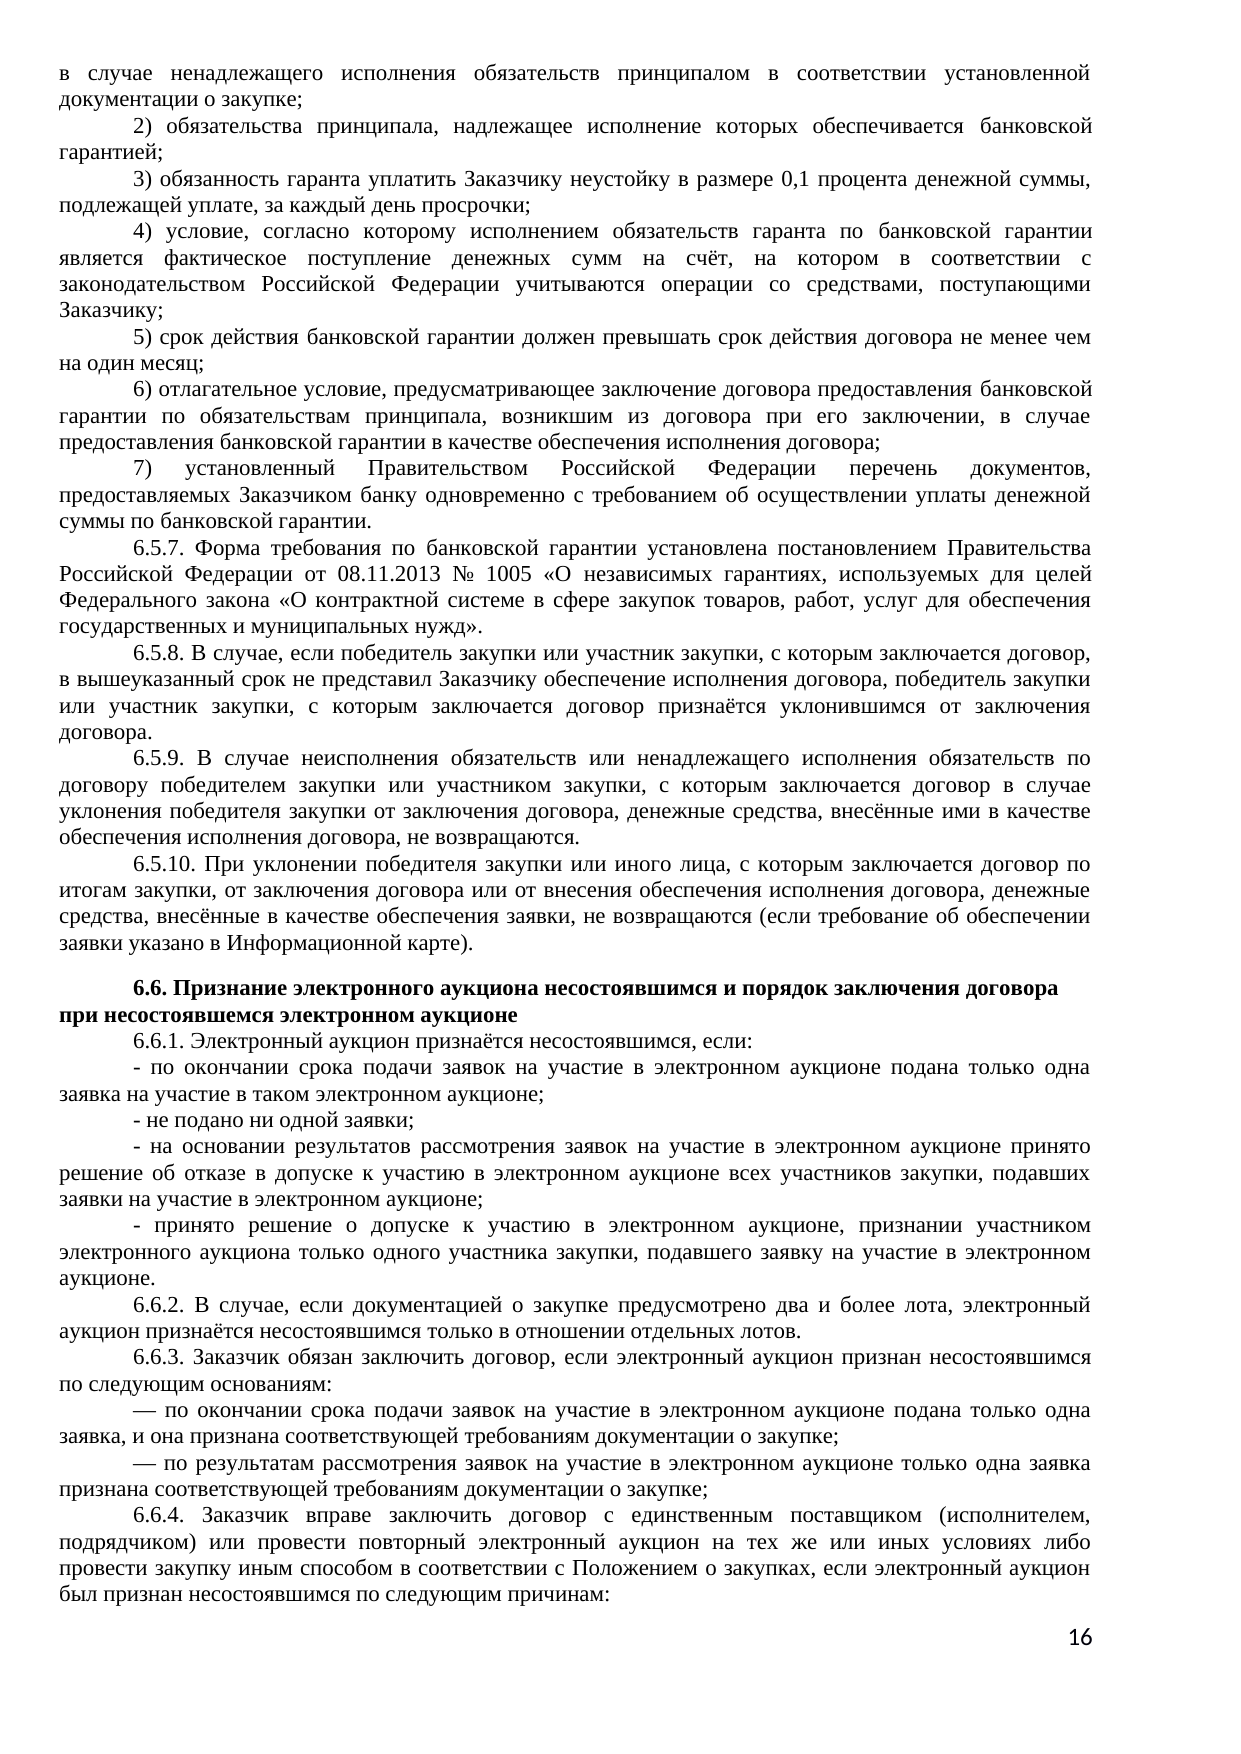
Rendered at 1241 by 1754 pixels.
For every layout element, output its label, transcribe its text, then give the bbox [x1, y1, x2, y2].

text — по окончании срока подачи заявок на участие в электронном аукционе подана только одна заявка, и она признана соответствующей требованиям документации о закупке; [59, 1396, 1092, 1449]
text 6.5.8. В случае, если победитель закупки или участник закупки, с которым заключается договор, в вышеуказанный срок не представил Заказчику обеспечение исполнения договора, победитель закупки или участник закупки, с которым заключается договор признаётся уклонившимся от заключения договора. [59, 639, 1092, 744]
text 6.6.3. Заказчик обязан заключить договор, если электронный аукцион признан несостоявшимся по следующим основаниям: [59, 1343, 1092, 1396]
text 6) отлагательное условие, предусматривающее заключение договора предоставления банковской гарантии по обязательствам принципала, возникшим из договора при его заключении, в случае предоставления банковской гарантии в качестве обеспечения исполнения договора; [59, 375, 1092, 454]
text 7) установленный Правительством Российской Федерации перечень документов, предоставляемых Заказчиком банку одновременно с требованием об осуществлении уплаты денежной суммы по банковской гарантии. [59, 454, 1092, 533]
text - принято решение о допуске к участию в электронном аукционе, признании участником электронного аукциона только одного участника закупки, подавшего заявку на участие в электронном аукционе. [59, 1212, 1092, 1291]
text 6.6.1. Электронный аукцион признаётся несостоявшимся, если: [59, 1027, 1092, 1053]
text 6.5.9. В случае неисполнения обязательств или ненадлежащего исполнения обязательств по договору победителем закупки или участником закупки, с которым заключается договор в случае уклонения победителя закупки от заключения договора, денежные средства, внесённые ими в качестве обеспечения исполнения договора, не возвращаются. [59, 744, 1092, 850]
text 6.6.4. Заказчик вправе заключить договор с единственным поставщиком (исполнителем, подрядчиком) или провести повторный электронный аукцион на тех же или иных условиях либо провести закупку иным способом в соответствии с Положением о закупках, если электронный аукцион был признан несостоявшимся по следующим причинам: [59, 1501, 1092, 1607]
text - на основании результатов рассмотрения заявок на участие в электронном аукционе принято решение об отказе в допуске к участию в электронном аукционе всех участников закупки, подавших заявки на участие в электронном аукционе; [59, 1132, 1092, 1212]
text - по окончании срока подачи заявок на участие в электронном аукционе подана только одна заявка на участие в таком электронном аукционе; [59, 1053, 1092, 1106]
text 4) условие, согласно которому исполнением обязательств гаранта по банковской гарантии является фактическое поступление денежных сумм на счёт, на котором в соответствии с законодательством Российской Федерации учитываются операции со средствами, поступающими Заказчику; [59, 217, 1092, 323]
text 3) обязанность гаранта уплатить Заказчику неустойку в размере 0,1 процента денежной суммы, подлежащей уплате, за каждый день просрочки; [59, 164, 1092, 217]
text 6.5.7. Форма требования по банковской гарантии установлена постановлением Правительства Российской Федерации от 08.11.2013 № 1005 «О независимых гарантиях, используемых для целей Федерального закона «О контрактной системе в сфере закупок товаров, работ, услуг для обеспечения государственных и муниципальных нужд». [59, 533, 1092, 639]
text 6.6.2. В случае, если документацией о закупке предусмотрено два и более лота, электронный аукцион признаётся несостоявшимся только в отношении отдельных лотов. [59, 1291, 1092, 1343]
text — по результатам рассмотрения заявок на участие в электронном аукционе только одна заявка признана соответствующей требованиям документации о закупке; [59, 1449, 1092, 1501]
text - не подано ни одной заявки; [59, 1106, 1092, 1132]
text 6.6. Признание электронного аукциона несостоявшимся и порядок заключения договора при несостоявшемся электронном аукционе [59, 974, 1092, 1027]
text 5) срок действия банковской гарантии должен превышать срок действия договора не менее чем на один месяц; [59, 323, 1092, 375]
text 6.5.10. При уклонении победителя закупки или иного лица, с которым заключается договор по итогам закупки, от заключения договора или от внесения обеспечения исполнения договора, денежные средства, внесённые в качестве обеспечения заявки, не возвращаются (если требование об обеспечении заявки указано в Информационной карте). [59, 850, 1092, 955]
text 2) обязательства принципала, надлежащее исполнение которых обеспечивается банковской гарантией; [59, 112, 1092, 164]
